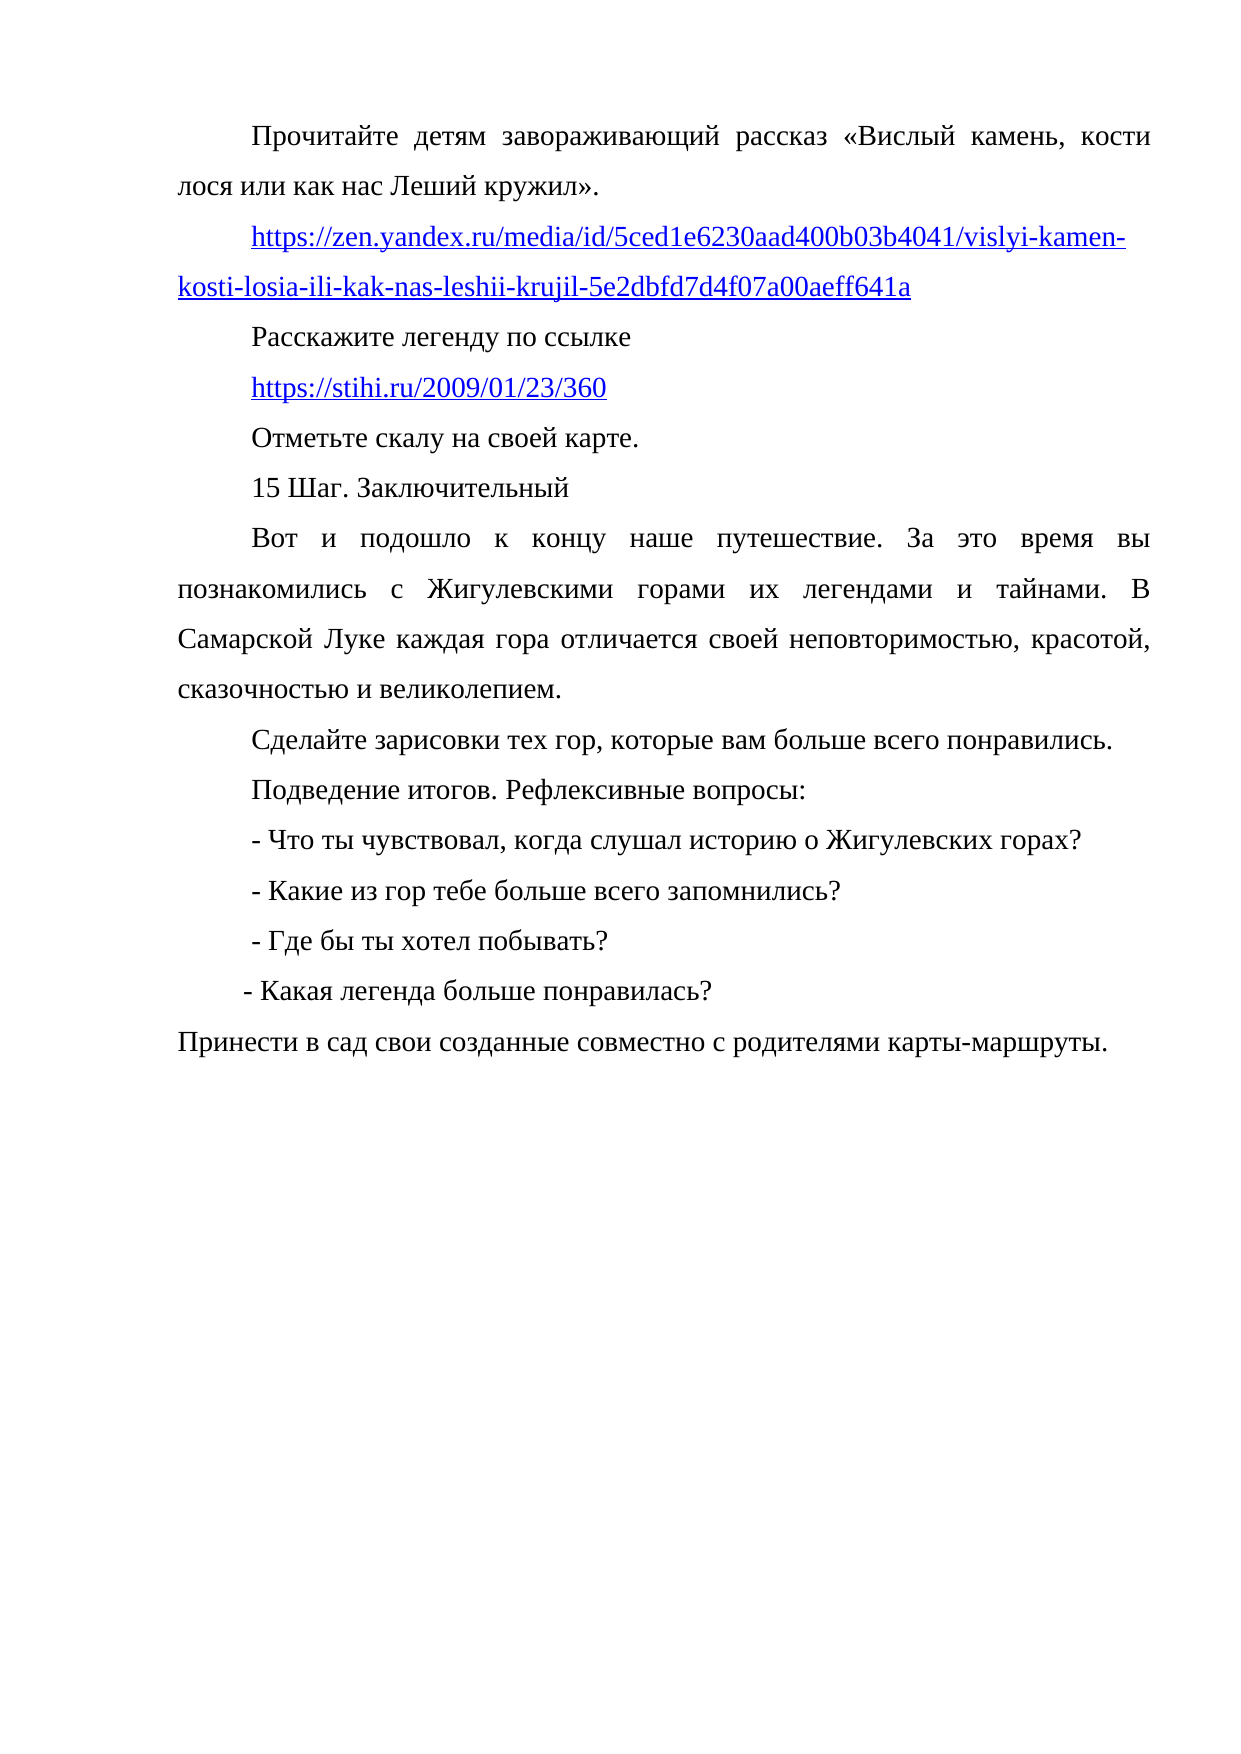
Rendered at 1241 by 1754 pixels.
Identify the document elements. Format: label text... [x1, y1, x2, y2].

text Вот и подошло к концу наше путешествие. За это время вы познакомились с Жигулевскими горами их легендами и тайнами. В Самарской Луке каждая гора отличается своей неповторимостью, красотой, сказочностью и великолепием. [177, 521, 1152, 705]
text - Какая легенда больше понравилась? [177, 973, 1152, 1007]
text - Какие из гор тебе больше всего запомнились? [177, 873, 1152, 906]
text Принести в сад свои созданные совместно с родителями карты-маршруты. [177, 1024, 1152, 1057]
text https://zen.yandex.ru/media/id/5ced1e6230aad400b03b4041/vislyi-kamen-kosti-losia-ili-kak-nas-leshii-krujil-5e2dbfd7d4f07a00aeff641a [177, 219, 1152, 303]
text Отметьте скалу на своей карте. [177, 420, 1152, 453]
text Прочитайте детям завораживающий рассказ «Вислый камень, кости лося или как нас Леший кружил». [177, 118, 1152, 202]
text - Что ты чувствовал, когда слушал историю о Жигулевских горах? [177, 822, 1152, 856]
text Подведение итогов. Рефлексивные вопросы: [177, 772, 1152, 806]
text 15 Шаг. Заключительный [177, 470, 1152, 504]
text https://stihi.ru/2009/01/23/360 [177, 370, 1152, 403]
text Сделайте зарисовки тех гор, которые вам больше всего понравились. [177, 722, 1152, 755]
text - Где бы ты хотел побывать? [177, 923, 1152, 957]
text Расскажите легенду по ссылке [177, 319, 1152, 353]
